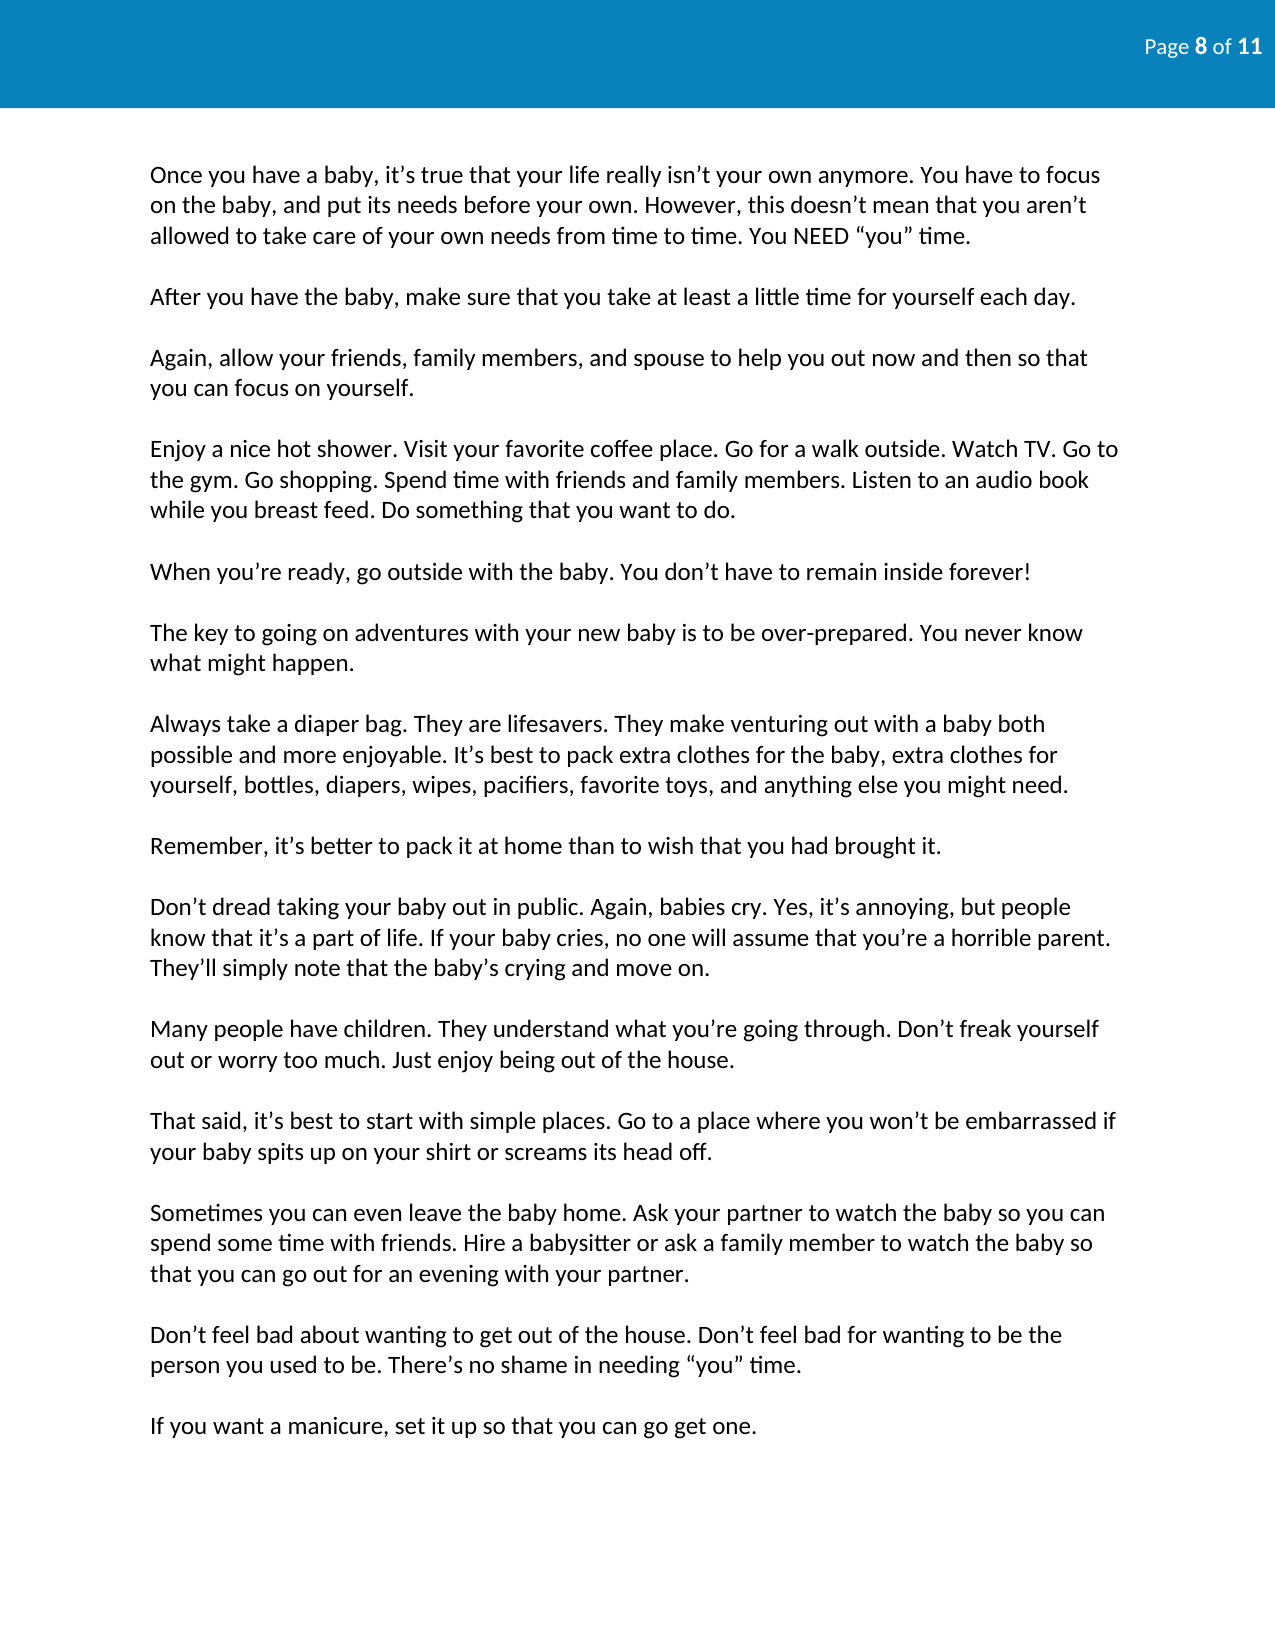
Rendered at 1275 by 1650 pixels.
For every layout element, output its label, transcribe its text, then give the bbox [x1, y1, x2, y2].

text Enjoy a nice hot shower. Visit your favorite coffee place. Go for a walk outside. Watch TV. Go to the gym. Go shopping. Spend time with friends and family members. Listen to an audio book while you breast feed. Do something that you want to do. [150, 434, 1125, 525]
text After you have the baby, make sure that you take at least a little time for yourself each day. [150, 281, 1125, 312]
text Don’t dread taking your baby out in public. Again, babies cry. Yes, it’s annoying, but people know that it’s a part of life. If your baby cries, no one will assume that you’re a horrible parent. They’ll simply note that the baby’s crying and move on. [150, 891, 1125, 983]
text That said, it’s best to start with simple places. Go to a place where you won’t be embarrassed if your baby spits up on your shirt or screams its head off. [150, 1105, 1125, 1166]
text If you want a manicure, set it up so that you can go get one. [150, 1410, 1125, 1441]
text Don’t feel bad about wanting to get out of the house. Don’t feel bad for wanting to be the person you used to be. There’s no shame in needing “you” time. [150, 1319, 1125, 1380]
text Remember, it’s better to pack it at home than to wish that you had brought it. [150, 830, 1125, 861]
text Many people have children. They understand what you’re going through. Don’t freak yourself out or worry too much. Just enjoy being out of the house. [150, 1013, 1125, 1074]
text Again, allow your friends, family members, and spouse to help you out now and then so that you can focus on yourself. [150, 342, 1125, 403]
text The key to going on adventures with your new baby is to be over-prepared. You never know what might happen. [150, 617, 1125, 678]
text Always take a diaper bag. They are lifesavers. They make venturing out with a baby both possible and more enjoyable. It’s best to pack extra clothes for the baby, extra clothes for yourself, bottles, diapers, wipes, pacifiers, favorite toys, and anything else you might need. [150, 708, 1125, 800]
text Once you have a baby, it’s true that your life really isn’t your own anymore. You have to focus on the baby, and put its needs before your own. However, this doesn’t mean that you aren’t allowed to take care of your own needs from time to time. You NEED “you” time. [150, 159, 1125, 251]
text When you’re ready, go outside with the baby. You don’t have to remain inside forever! [150, 556, 1125, 586]
text Sometimes you can even leave the baby home. Ask your partner to watch the baby so you can spend some time with friends. Hire a babysitter or ask a family member to watch the baby so that you can go out for an evening with your partner. [150, 1197, 1125, 1288]
